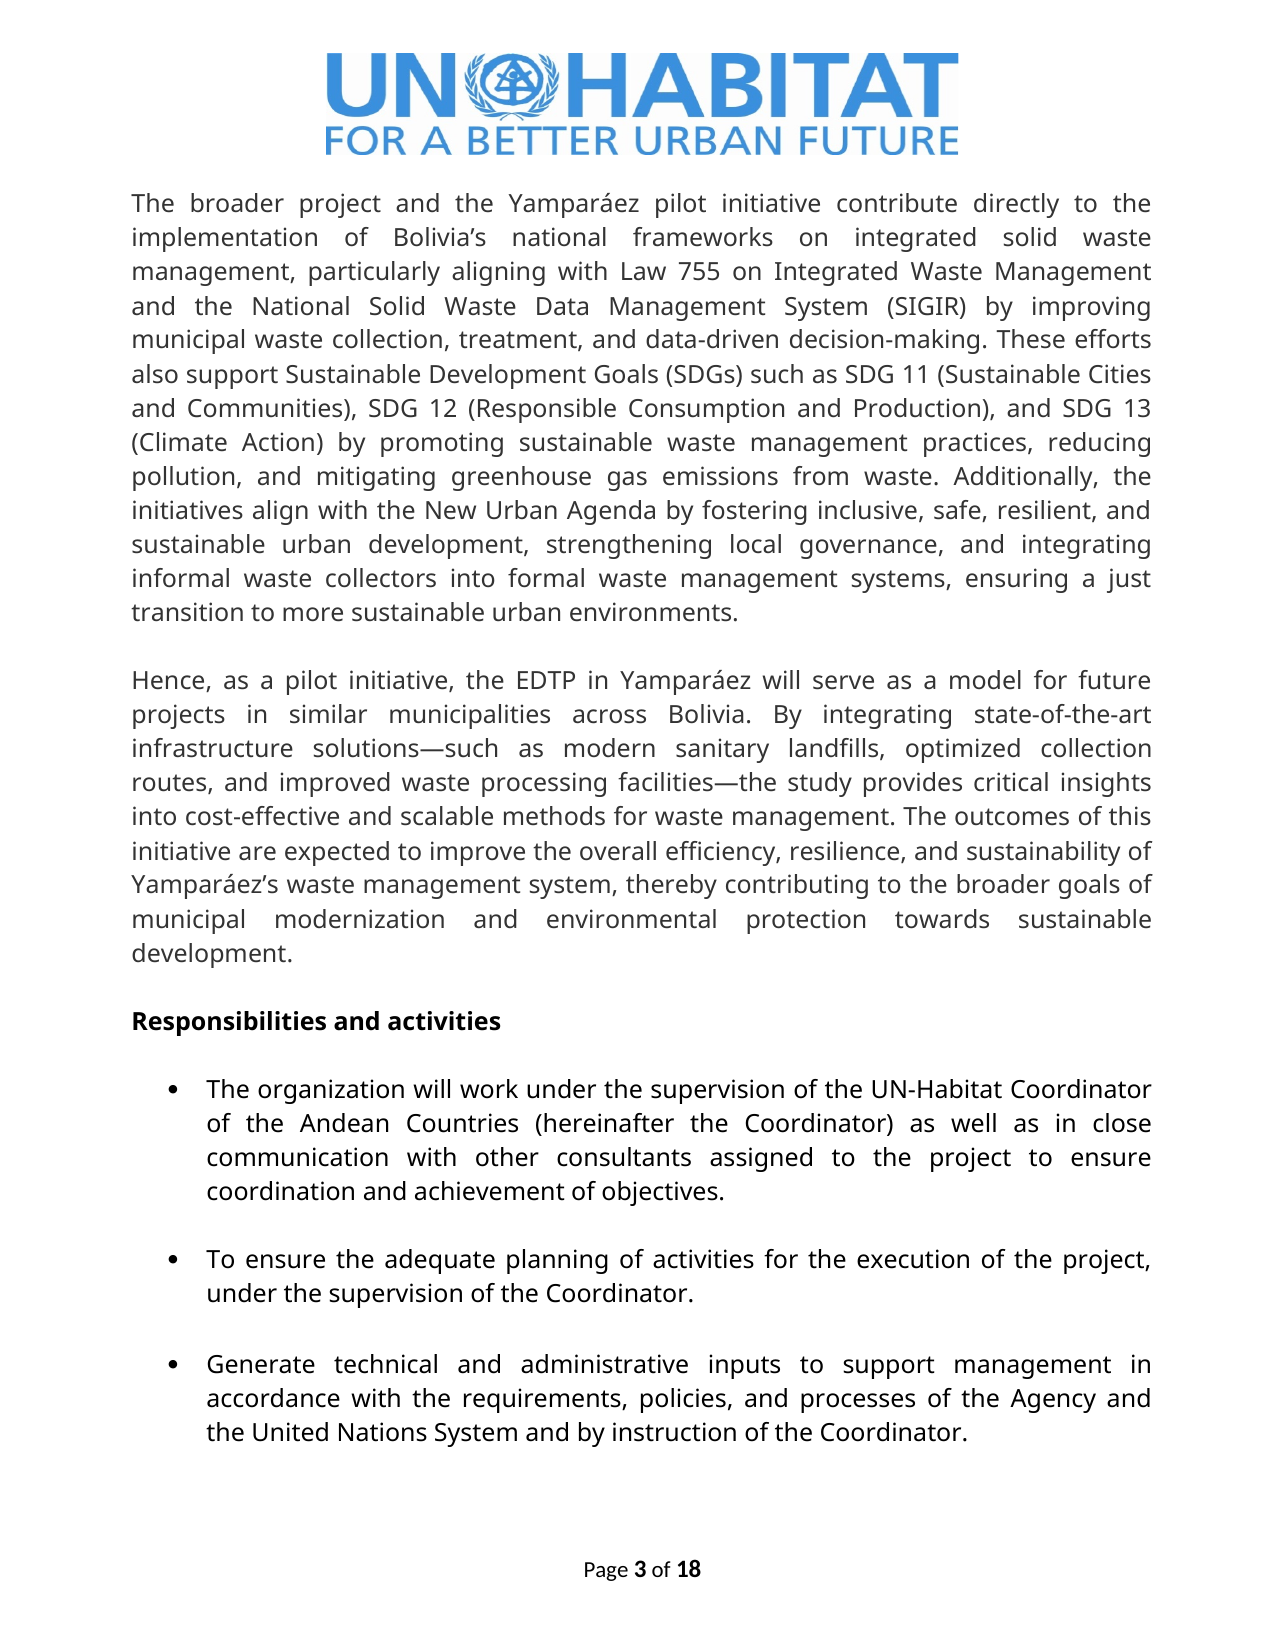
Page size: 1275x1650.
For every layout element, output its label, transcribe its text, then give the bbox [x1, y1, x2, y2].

text Hence, as a pilot initiative, the EDTP in Yamparáez will serve as a model for future projects in similar municipalities across Bolivia. By integrating state-of-the-art infrastructure solutions—such as modern sanitary landfills, optimized collection routes, and improved waste processing facilities—the study provides critical insights into cost-effective and scalable methods for waste management. The outcomes of this initiative are expected to improve the overall efficiency, resilience, and sustainability of Yamparáez’s waste management system, thereby contributing to the broader goals of municipal modernization and environmental protection towards sustainable development. [131, 663, 1153, 969]
text Responsibilities and activities [131, 1003, 1153, 1037]
list To ensure the adequate planning of activities for the execution of the project, under the supervision of the Coordinator. [169, 1242, 1153, 1310]
list Generate technical and administrative inputs to support management in accordance with the requirements, policies, and processes of the Agency and the United Nations System and by instruction of the Coordinator. [169, 1346, 1153, 1449]
text The broader project and the Yamparáez pilot initiative contribute directly to the implementation of Bolivia’s national frameworks on integrated solid waste management, particularly aligning with Law 755 on Integrated Waste Management and the National Solid Waste Data Management System (SIGIR) by improving municipal waste collection, treatment, and data-driven decision-making. These efforts also support Sustainable Development Goals (SDGs) such as SDG 11 (Sustainable Cities and Communities), SDG 12 (Responsible Consumption and Production), and SDG 13 (Climate Action) by promoting sustainable waste management practices, reducing pollution, and mitigating greenhouse gas emissions from waste. Additionally, the initiatives align with the New Urban Agenda by fostering inclusive, safe, resilient, and sustainable urban development, strengthening local governance, and integrating informal waste collectors into formal waste management systems, ensuring a just transition to more sustainable urban environments. [131, 186, 1153, 629]
list The organization will work under the supervision of the UN-Habitat Coordinator of the Andean Countries (hereinafter the Coordinator) as well as in close communication with other consultants assigned to the project to ensure coordination and achievement of objectives. [169, 1072, 1153, 1208]
picture [326, 53, 959, 155]
